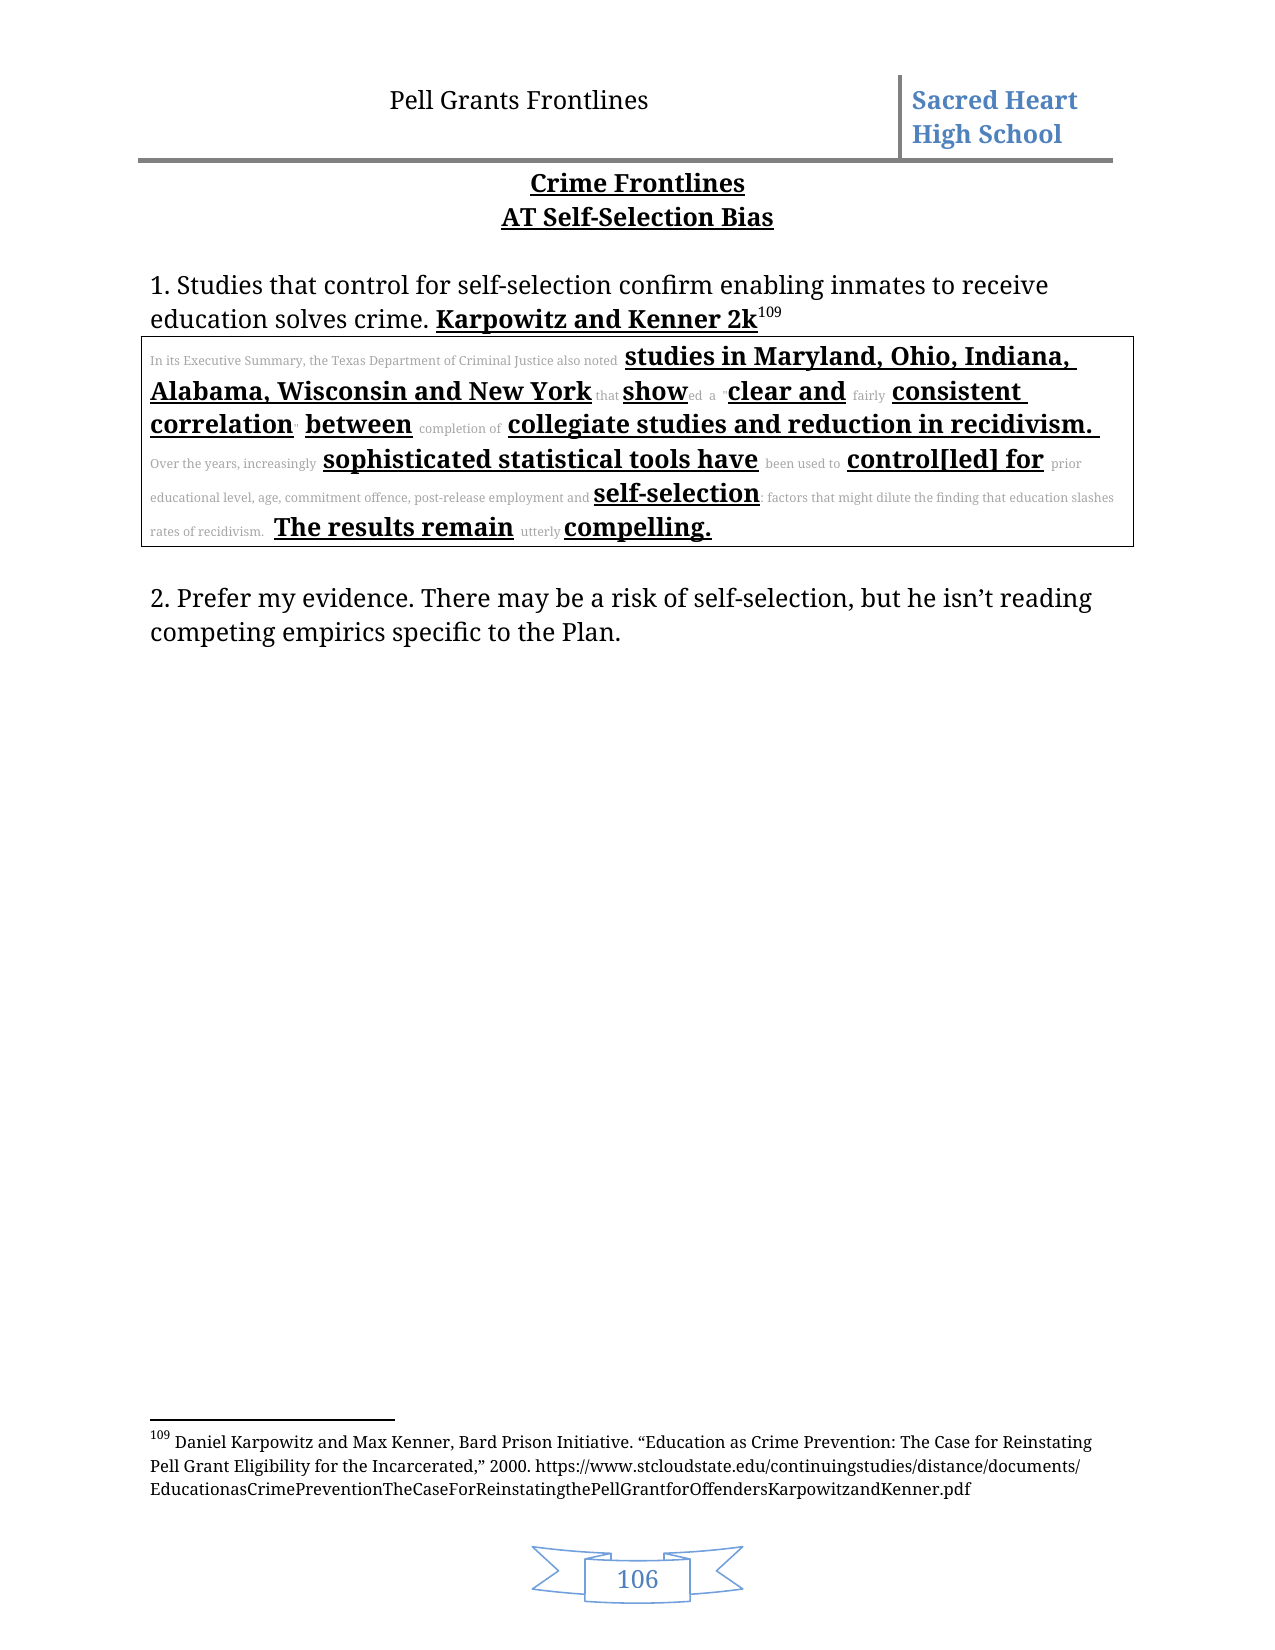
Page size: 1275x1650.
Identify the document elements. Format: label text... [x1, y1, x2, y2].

text 2. Prefer my evidence. There may be a risk of self-selection, but he isn’t reading competing empirics specific to the Plan. [150, 581, 1125, 649]
subtitle Crime Frontlines [150, 166, 1125, 200]
text In its Executive Summary, the Texas Department of Criminal Justice also noted studies in Maryland, Ohio, Indiana, Alabama, Wisconsin and New York that showed a "clear and fairly consistent correlation" between completion of collegiate studies and reduction in recidivism. Over the years, increasingly sophisticated statistical tools have been used to control[led] for prior educational level, age, commitment offence, post-release employment and self-selection: factors that might dilute the finding that education slashes rates of recidivism. The results remain utterly compelling. [142, 337, 1133, 546]
text 1. Studies that control for self-selection confirm enabling inmates to receive education solves crime. Karpowitz and Kenner 2k [150, 268, 1125, 336]
subtitle AT Self-Selection Bias [150, 200, 1125, 234]
